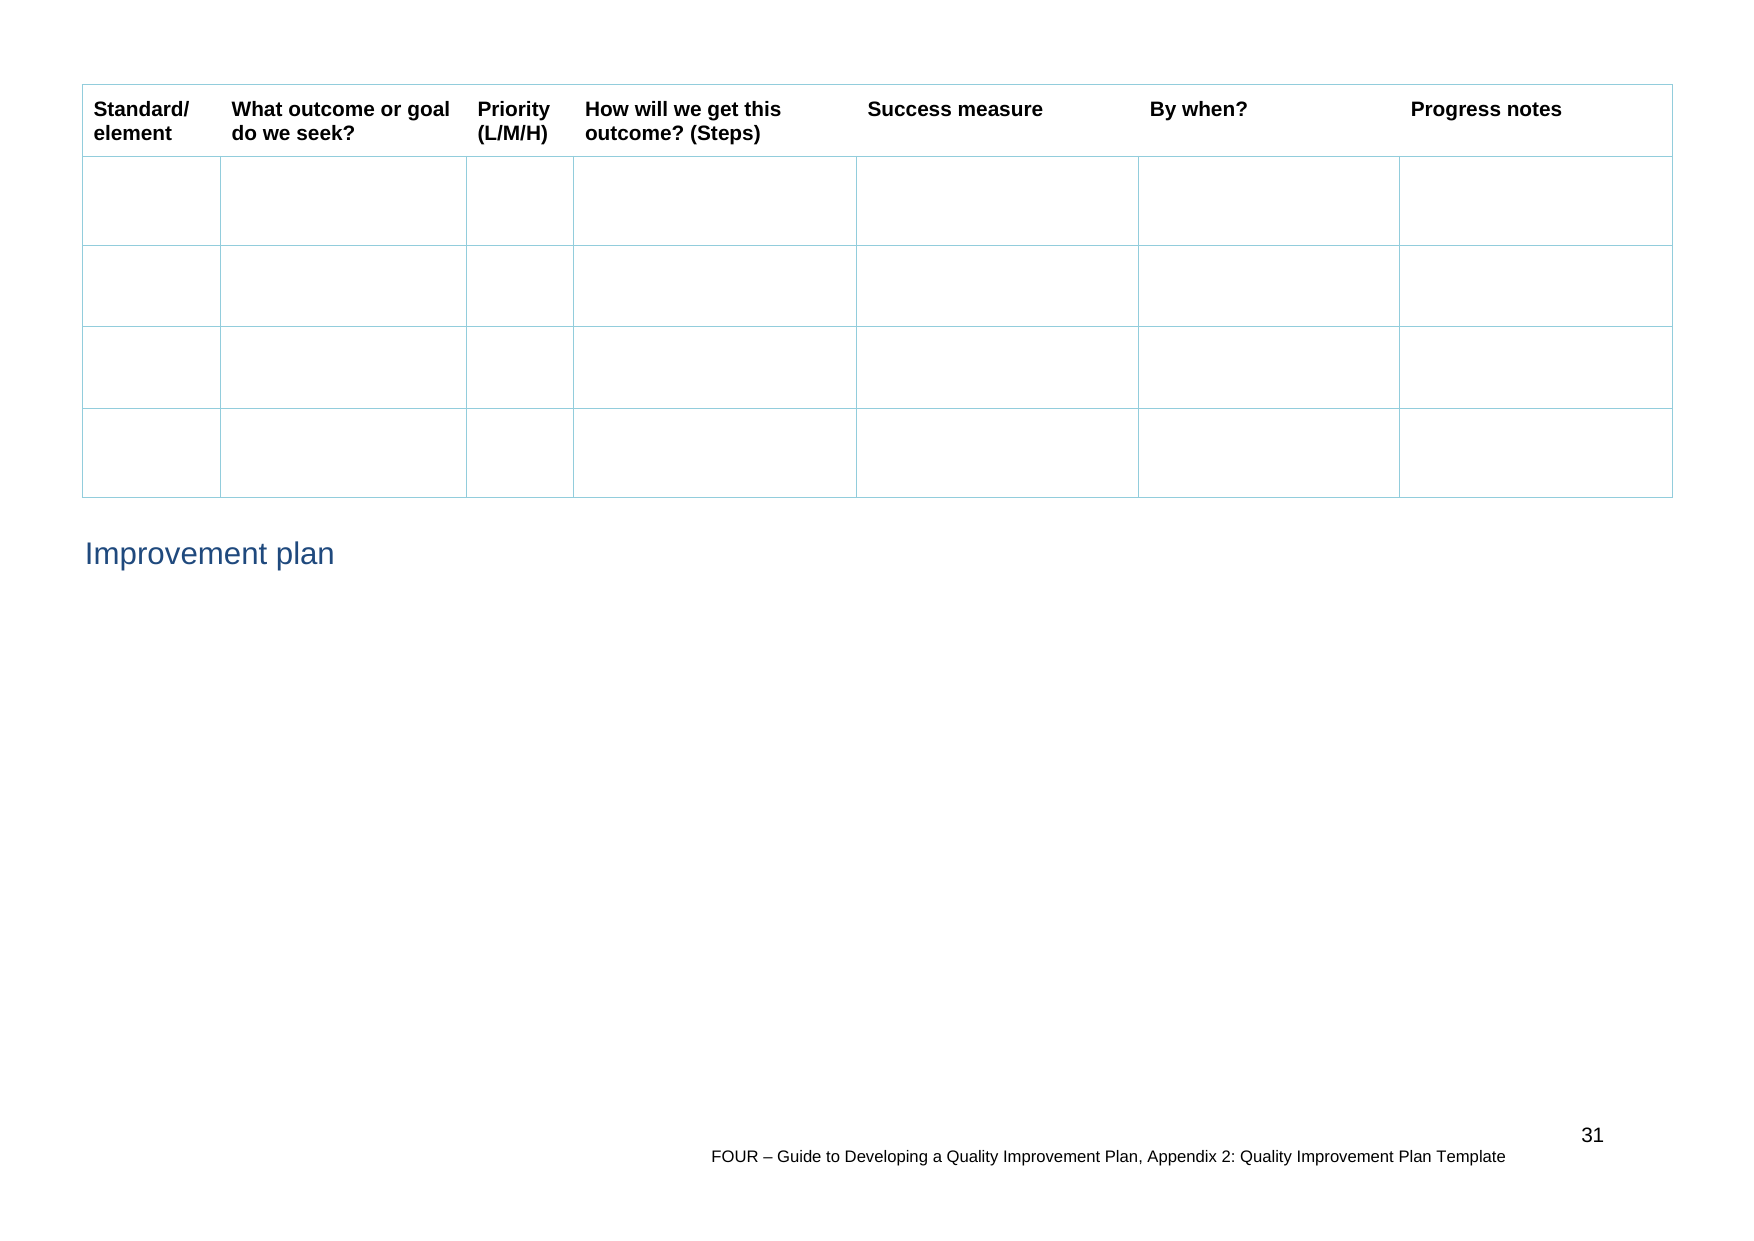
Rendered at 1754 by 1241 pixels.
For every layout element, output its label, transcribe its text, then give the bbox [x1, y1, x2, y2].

table_cell [467, 409, 573, 497]
table_header What outcome or goal do we seek? [220, 85, 466, 156]
table_cell [221, 157, 466, 244]
table_cell [857, 327, 1138, 408]
table_cell [574, 409, 856, 497]
table_cell [1139, 157, 1399, 244]
table_header Success measure [856, 85, 1138, 156]
table_header Progress notes [1399, 85, 1672, 156]
table_cell [1139, 409, 1399, 497]
table_header Standard/ element [83, 85, 220, 156]
table_cell [1400, 157, 1672, 244]
table_cell [1400, 409, 1672, 497]
table_cell [1400, 327, 1672, 408]
table_cell [83, 246, 220, 326]
table_cell [1400, 246, 1672, 326]
table_cell [83, 409, 220, 497]
table_cell [574, 157, 856, 244]
table_cell [467, 327, 573, 408]
table_cell [857, 246, 1138, 326]
table_cell [221, 327, 466, 408]
table_header By when? [1138, 85, 1399, 156]
subtitle Improvement plan [76, 535, 1604, 571]
table_cell [221, 409, 466, 497]
table_cell [857, 157, 1138, 244]
table_cell [574, 246, 856, 326]
table_cell [467, 157, 573, 244]
table_cell [857, 409, 1138, 497]
table_cell [221, 246, 466, 326]
table_cell [467, 246, 573, 326]
table_header Priority (L/M/H) [466, 85, 573, 156]
table_cell [1139, 246, 1399, 326]
table_header How will we get this outcome? (Steps) [574, 85, 856, 156]
table_cell [574, 327, 856, 408]
table_cell [83, 157, 220, 244]
table_cell [1139, 327, 1399, 408]
table_cell [83, 327, 220, 408]
